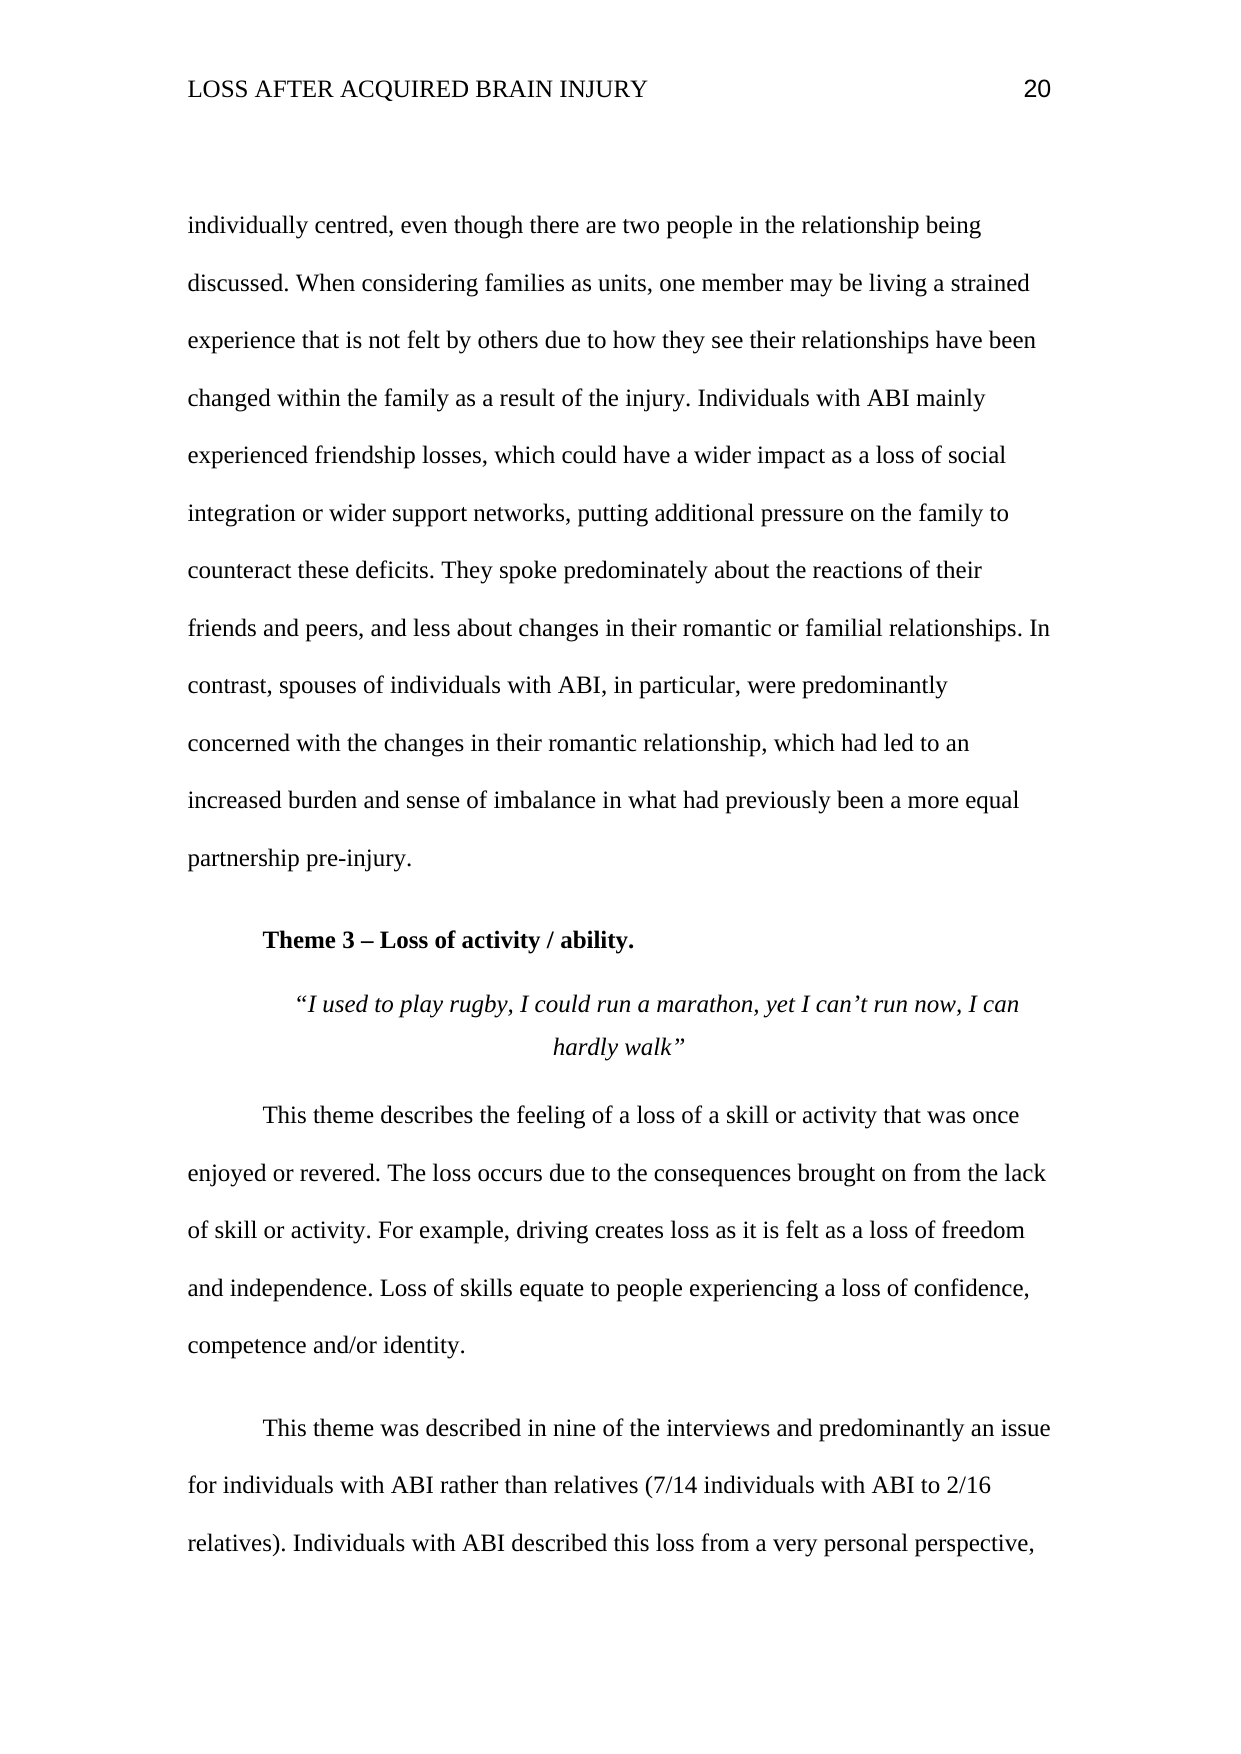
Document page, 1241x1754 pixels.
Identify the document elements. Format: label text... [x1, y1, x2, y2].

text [187, 1413, 1053, 1556]
text This theme describes the feeling of a loss of a skill or activity that was once enjoyed or revered. The loss occurs due to the consequences brought on from the lack of skill or activity. For example, driving creates loss as it is felt as a loss of freedom and independence. Loss of skills equate to people experiencing a loss of confidence, competence and/or identity. [187, 1100, 1053, 1359]
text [187, 210, 1053, 871]
text “I used to play rugby, I could run a marathon, yet I can’t run now, I can hardly walk” [187, 989, 1053, 1061]
subtitle Theme 3 – Loss of activity / ability. [187, 925, 1053, 954]
